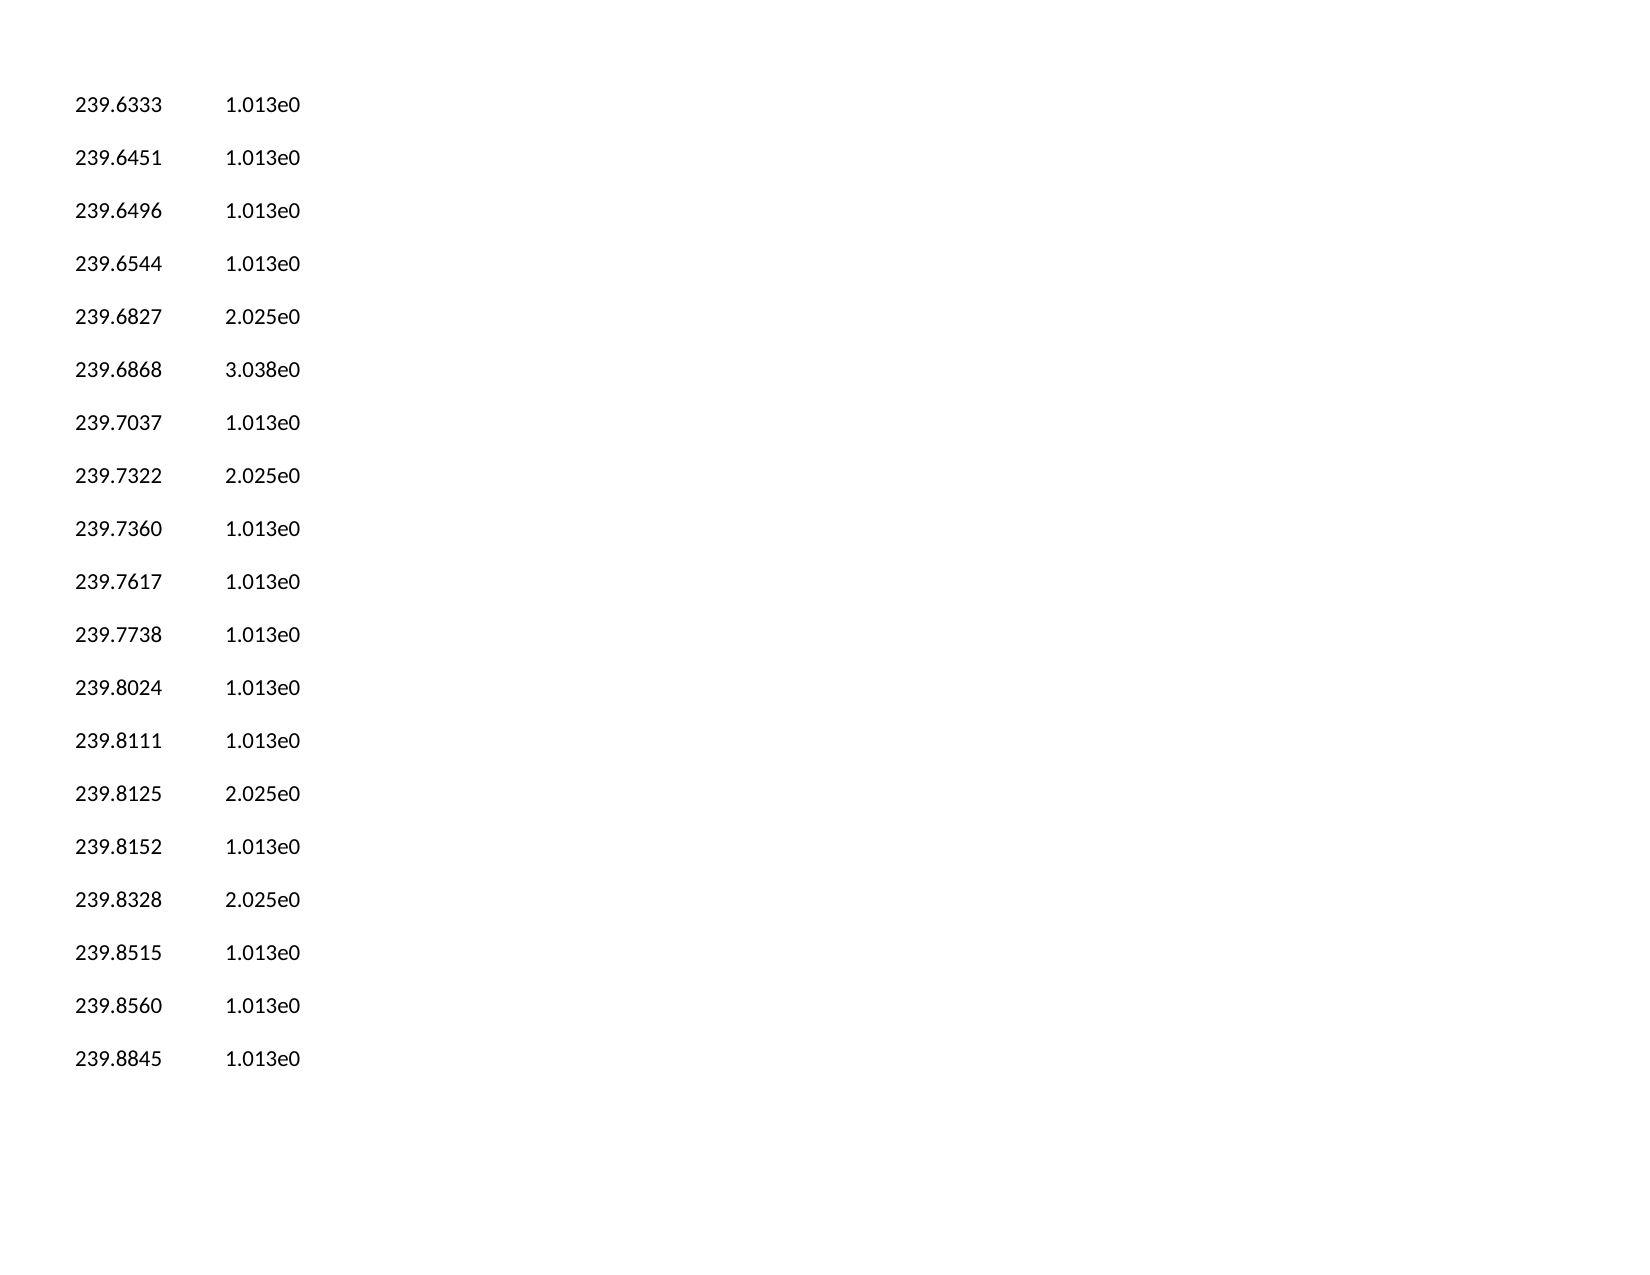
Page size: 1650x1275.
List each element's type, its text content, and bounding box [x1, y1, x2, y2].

text 239.8111 1.013e0 [75, 726, 1563, 754]
text 239.7738 1.013e0 [75, 620, 1563, 648]
text 239.7360 1.013e0 [75, 514, 1563, 542]
text 239.6827 2.025e0 [75, 302, 1563, 330]
text 239.8125 2.025e0 [75, 779, 1563, 807]
text 239.8560 1.013e0 [75, 991, 1563, 1019]
text 239.6544 1.013e0 [75, 249, 1563, 277]
text 239.6333 1.013e0 [75, 90, 1563, 118]
text 239.6496 1.013e0 [75, 196, 1563, 224]
text 239.8515 1.013e0 [75, 938, 1563, 966]
text 239.7617 1.013e0 [75, 567, 1563, 595]
text 239.8152 1.013e0 [75, 832, 1563, 860]
text 239.7037 1.013e0 [75, 408, 1563, 436]
text 239.8845 1.013e0 [75, 1044, 1563, 1072]
text 239.7322 2.025e0 [75, 461, 1563, 489]
text 239.8024 1.013e0 [75, 673, 1563, 701]
text 239.6868 3.038e0 [75, 355, 1563, 383]
text 239.6451 1.013e0 [75, 143, 1563, 171]
text 239.8328 2.025e0 [75, 885, 1563, 913]
